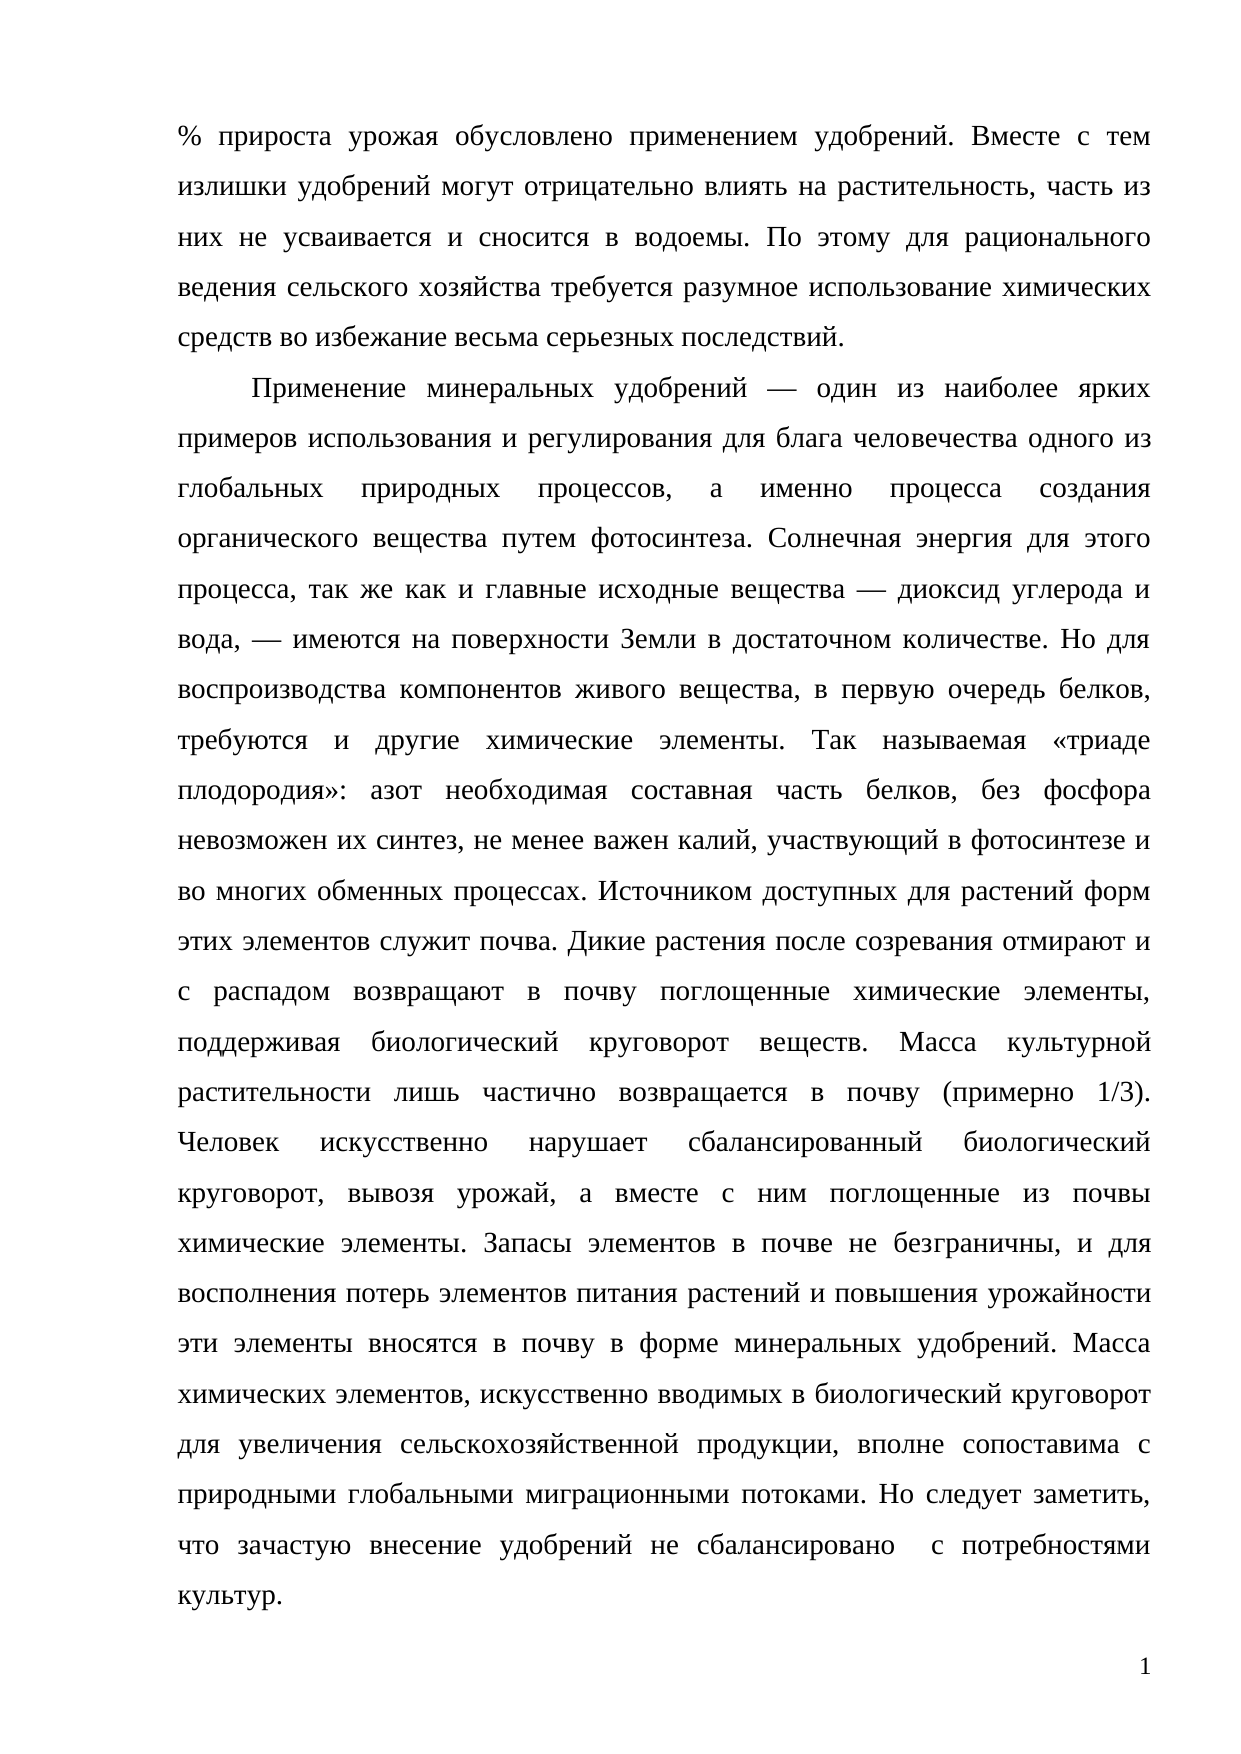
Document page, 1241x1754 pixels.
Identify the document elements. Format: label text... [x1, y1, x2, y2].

text Применение минеральных удобрений — один из наиболее ярких примеров использования и регулирования для блага человечества одного из глобальных природных процессов, а именно процесса создания органического вещества путем фотосинтеза. Солнечная энергия для этого процесса, так же как и главные исходные вещества — диоксид углерода и вода, — имеются на поверхности Земли в достаточном количестве. Но для воспроизводства компонентов живого вещества, в первую очередь белков, требуются и другие химические элементы. Так называемая «триаде плодородия»: азот необходимая составная часть белков, без фосфора невозможен их синтез, не менее важен калий, участвующий в фотосинтезе и во многих обменных процессах. Источником доступных для растений форм этих элементов служит почва. Дикие растения после созревания отмирают и с распадом возвращают в почву поглощенные химические элементы, поддерживая биологический круговорот веществ. Масса культурной растительности лишь частично возвращается в почву (примерно 1/3). Человек искусственно нарушает сбалансированный биологический круговорот, вывозя урожай, а вместе с ним поглощенные из почвы химические элементы. Запасы элементов в почве не безграничны, и для восполнения потерь элементов питания растений и повышения урожайности эти элементы вносятся в почву в форме минеральных удобрений. Масса химических элементов, искусственно вводимых в биологический круговорот для увеличения сельскохозяйственной продукции, вполне сопоставима с природными глобальными миграционными потоками. Но следует заметить, что зачастую внесение удобрений не сбалансировано с потребностями культур. [177, 370, 1152, 1611]
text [177, 118, 1152, 353]
